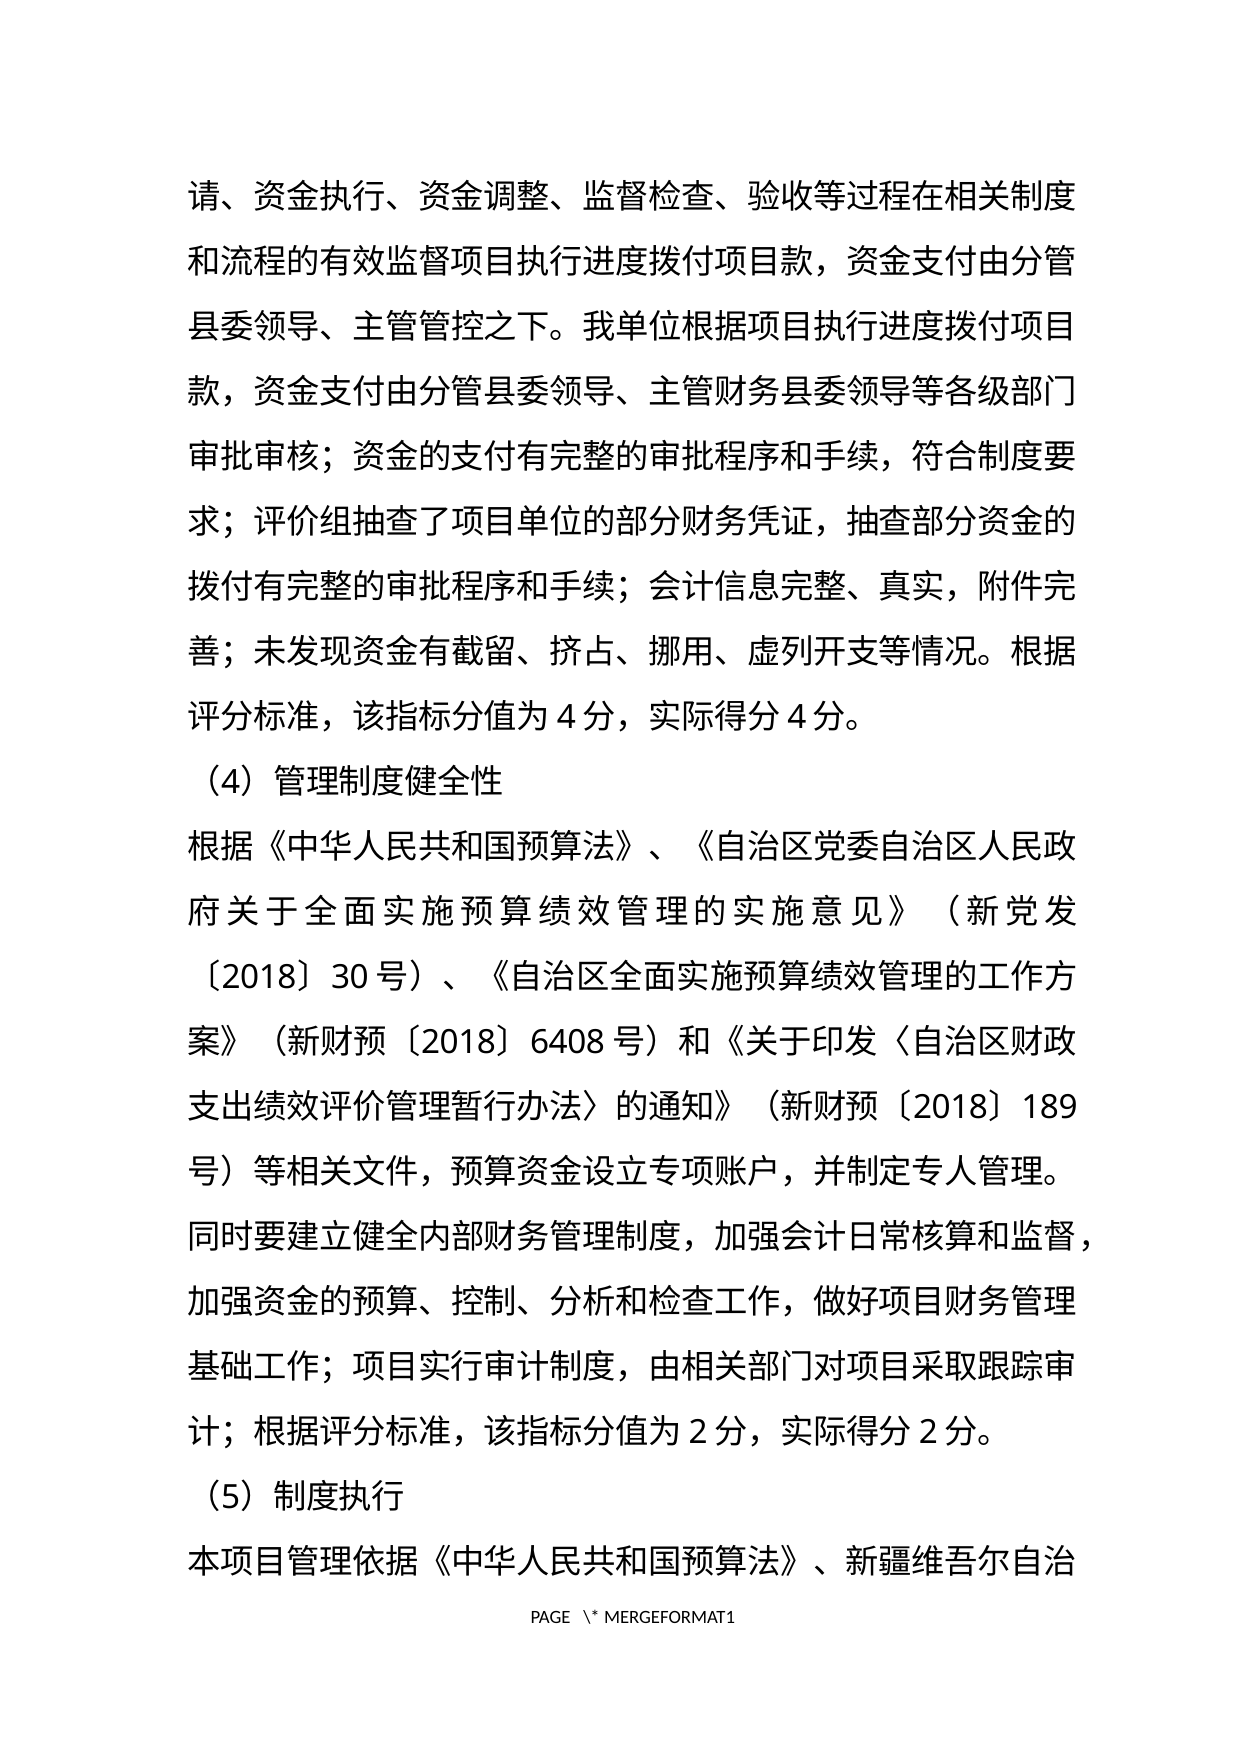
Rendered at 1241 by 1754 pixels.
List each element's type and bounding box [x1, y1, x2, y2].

text [187, 162, 1078, 1592]
